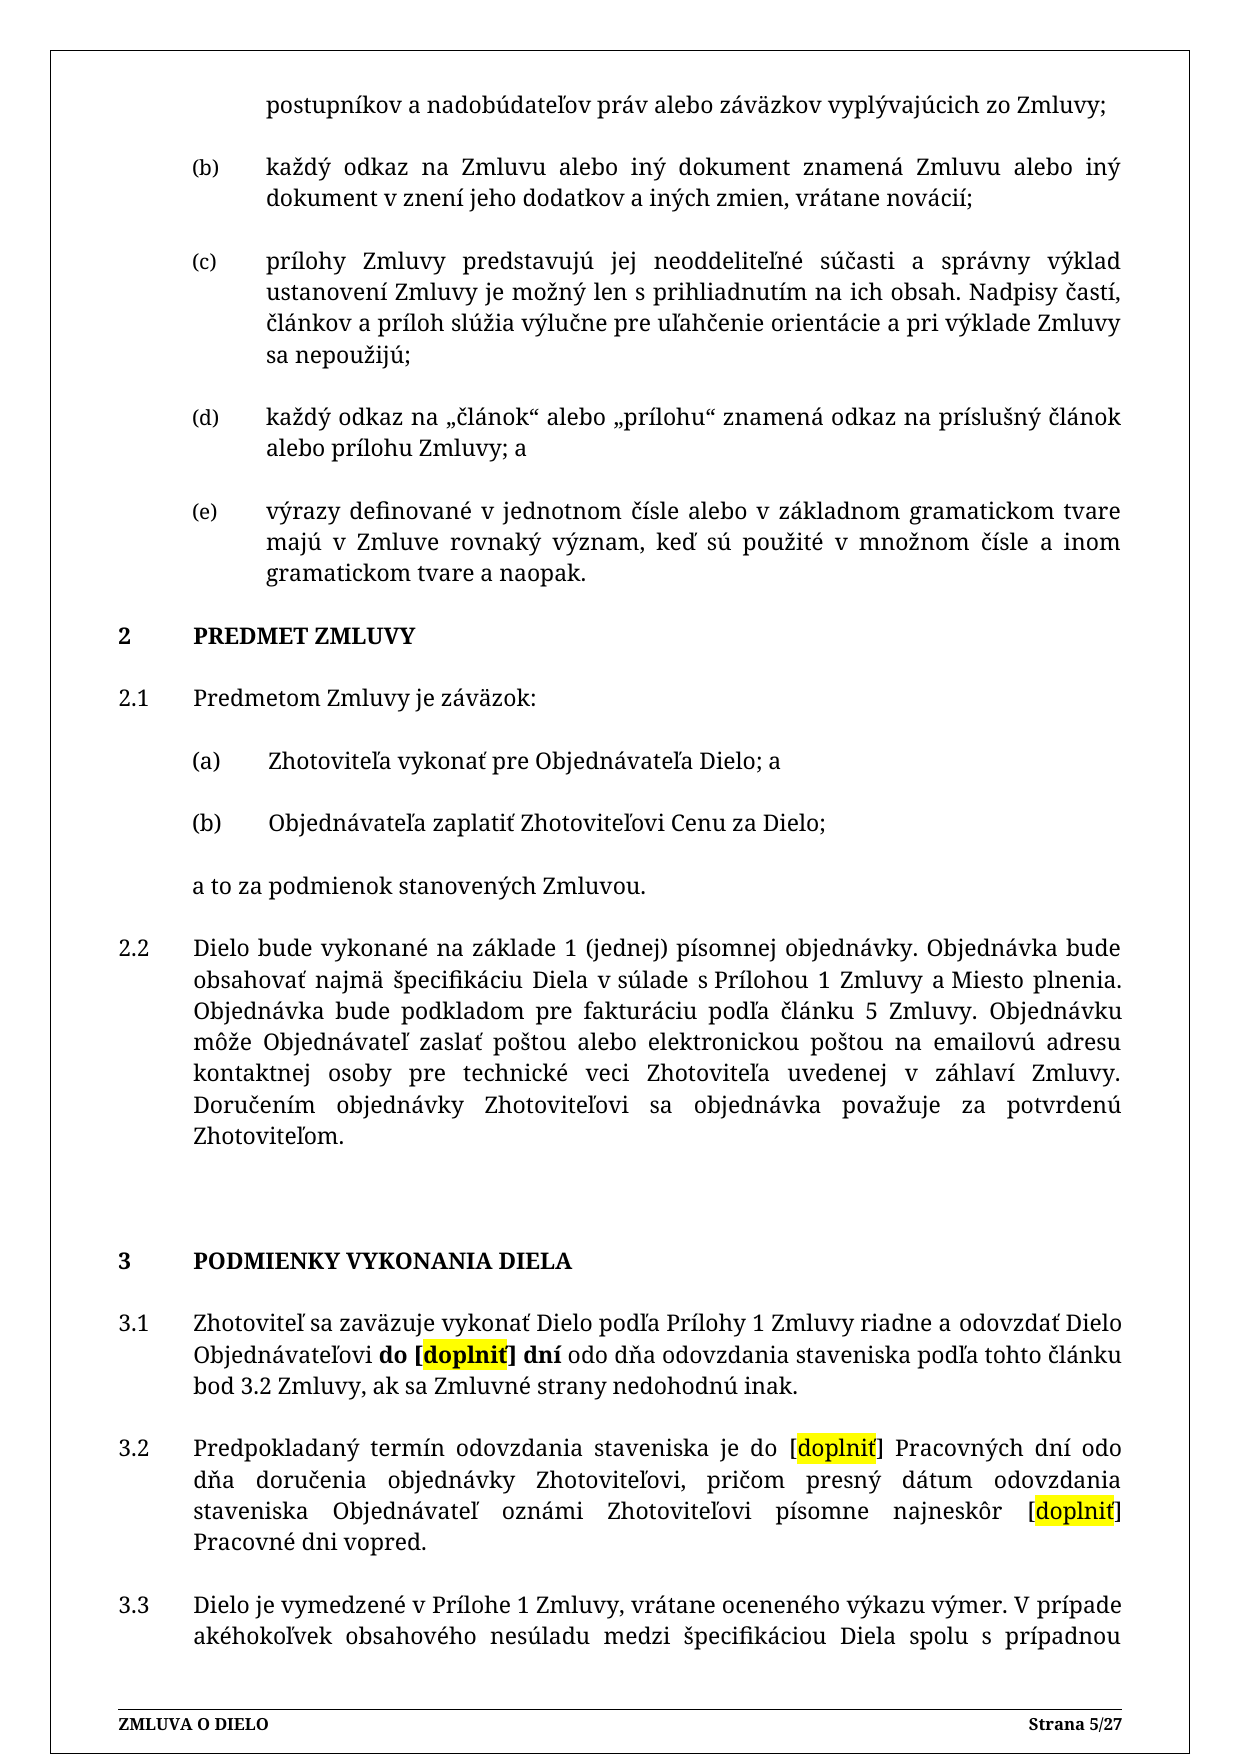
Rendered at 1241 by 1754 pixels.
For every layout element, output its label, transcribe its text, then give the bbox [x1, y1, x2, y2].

list Predpokladaný termín odovzdania staveniska je do [doplniť] Pracovných dní odo dňa doručenia objednávky Zhotoviteľovi, pričom presný dátum odovzdania staveniska Objednávateľ oznámi Zhotoviteľovi písomne najneskôr [doplniť] Pracovné dni vopred. [118, 1432, 1122, 1557]
list Predmetom Zmluvy je záväzok: [118, 682, 1122, 714]
list Predmet Zmluvy [118, 620, 1122, 651]
list výrazy definované v jednotnom čísle alebo v základnom gramatickom tvare majú v Zmluve rovnaký význam, keď sú použité v množnom čísle a inom gramatickom tvare a naopak. [192, 495, 1122, 589]
list podmienky VYKONANIA DIELA [118, 1245, 1122, 1276]
list prílohy Zmluvy predstavujú jej neoddeliteľné súčasti a správny výklad ustanovení Zmluvy je možný len s prihliadnutím na ich obsah. Nadpisy častí, článkov a príloh slúžia výlučne pre uľahčenie orientácie a pri výklade Zmluvy sa nepoužijú; [192, 245, 1122, 370]
list Zhotoviteľa vykonať pre Objednávateľa Dielo; a [192, 745, 1122, 776]
list Dielo bude vykonané na základe 1 (jednej) písomnej objednávky. Objednávka bude obsahovať najmä špecifikáciu Diela v súlade s Prílohou 1 Zmluvy a Miesto plnenia. Objednávka bude podkladom pre fakturáciu podľa článku 5 Zmluvy. Objednávku môže Objednávateľ zaslať poštou alebo elektronickou poštou na emailovú adresu kontaktnej osoby pre technické veci Zhotoviteľa uvedenej v záhlaví Zmluvy. Doručením objednávky Zhotoviteľovi sa objednávka považuje za potvrdenú Zhotoviteľom. [118, 932, 1122, 1151]
list Zhotoviteľ sa zaväzuje vykonať Dielo podľa Prílohy 1 Zmluvy riadne a odovzdať Dielo Objednávateľovi do [doplniť] dní odo dňa odovzdania staveniska podľa tohto článku bod 3.2 Zmluvy, ak sa Zmluvné strany nedohodnú inak. [118, 1307, 1122, 1401]
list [118, 1589, 1122, 1651]
text a to za podmienok stanovených Zmluvou. [118, 870, 1122, 901]
list každý odkaz na „článok“ alebo „prílohu“ znamená odkaz na príslušný článok alebo prílohu Zmluvy; a [192, 401, 1122, 464]
list Objednávateľa zaplatiť Zhotoviteľovi Cenu za Dielo; [192, 807, 1122, 839]
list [192, 89, 1122, 120]
list každý odkaz na Zmluvu alebo iný dokument znamená Zmluvu alebo iný dokument v znení jeho dodatkov a iných zmien, vrátane novácií; [192, 151, 1122, 214]
